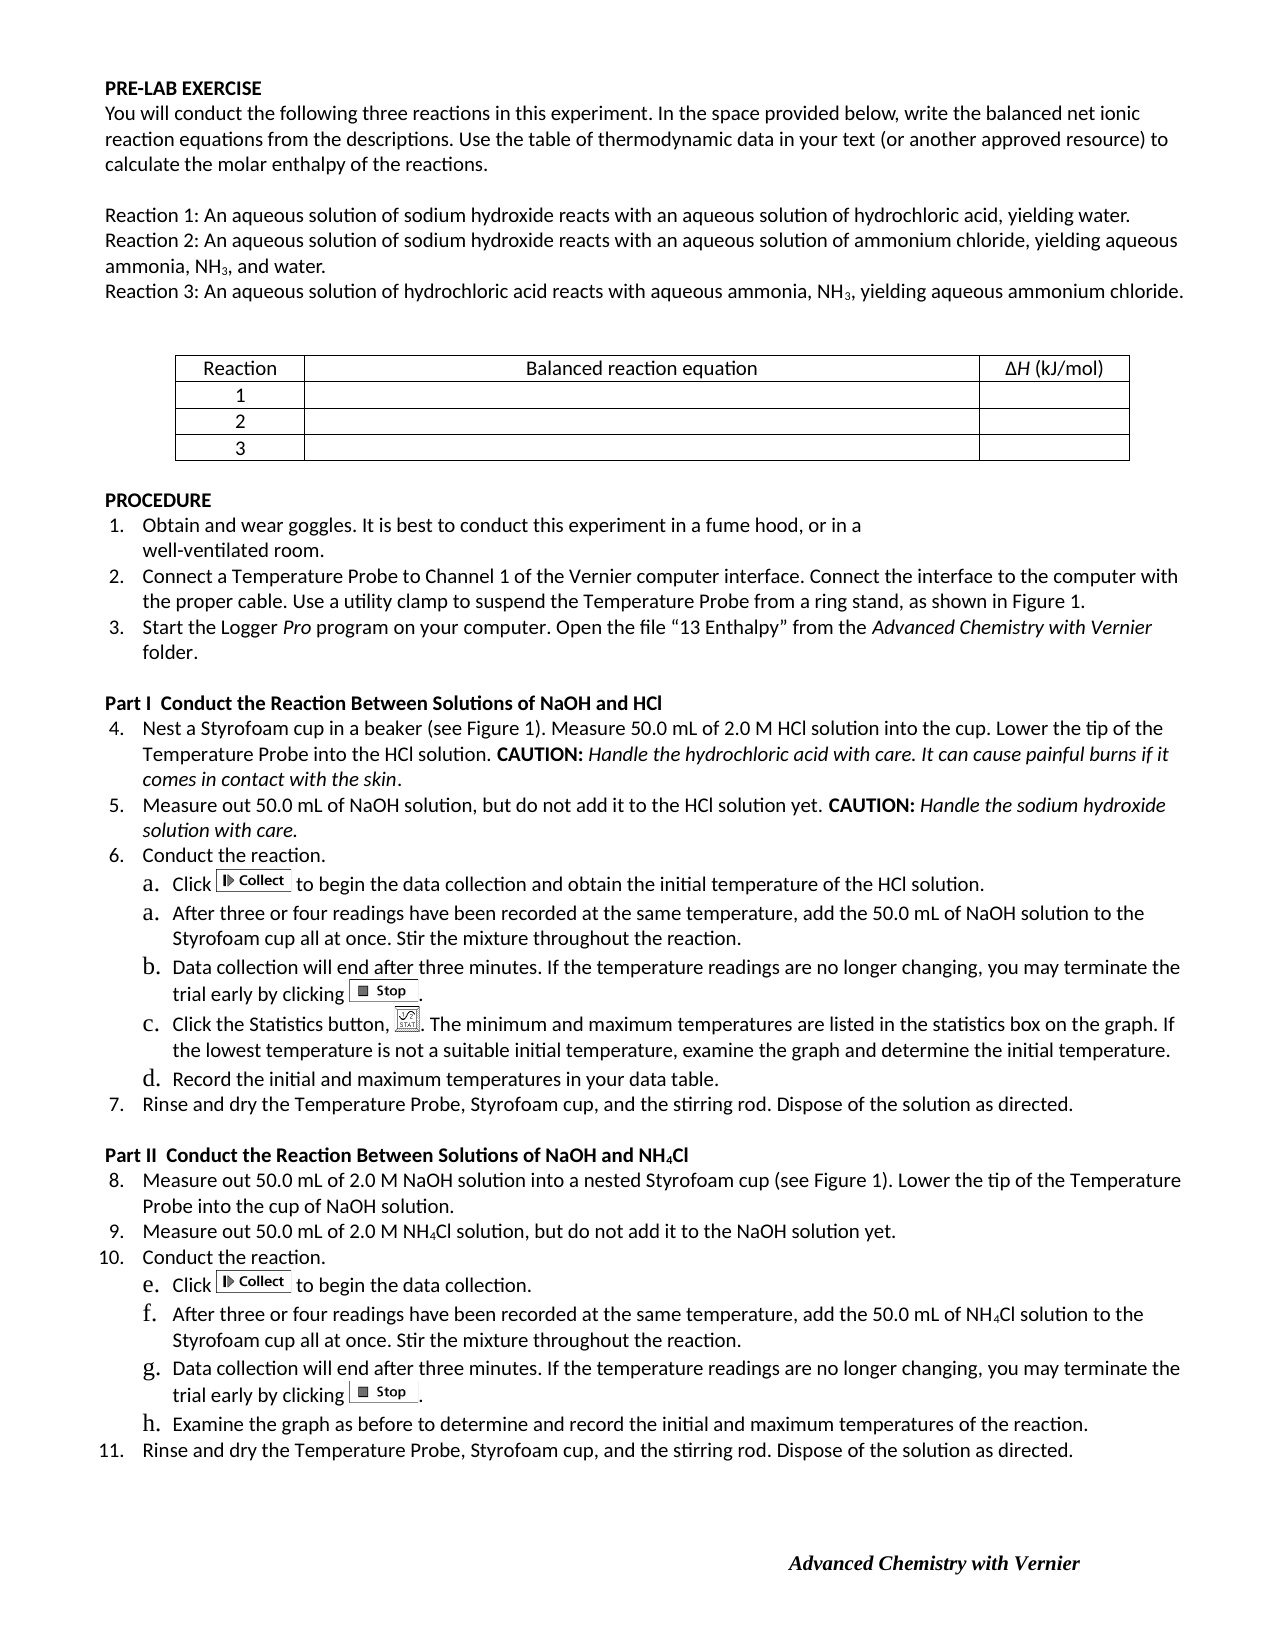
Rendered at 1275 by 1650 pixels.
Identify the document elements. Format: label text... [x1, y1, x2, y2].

picture [349, 1381, 419, 1403]
table_cell [980, 382, 1129, 407]
text Examine the graph as before to determine and record the initial and maximum temperatures of the reaction. [142, 1408, 1200, 1437]
text Click the Statistics button, . The minimum and maximum temperatures are listed in the statistics box on the graph. If the lowest temperature is not a suitable initial temperature, examine the graph and determine the initial temperature. [142, 1007, 1200, 1063]
text 1. Obtain and wear goggles. It is best to conduct this experiment in a fume hood, or in a well-ventilated room. [67, 512, 1200, 563]
subtitle Part I Conduct the Reaction Between Solutions of NaOH and HCl [105, 690, 1200, 716]
list Data collection will end after three minutes. If the temperature readings are no longer changing, you may terminate the trial early by clicking . [142, 951, 1200, 1007]
picture [349, 979, 419, 1002]
table_cell [305, 435, 979, 460]
text Record the initial and maximum temperatures in your data table. [142, 1063, 1200, 1091]
list After three or four readings have been recorded at the same temperature, add the 50.0 mL of NH4Cl solution to the Styrofoam cup all at once. Stir the mixture throughout the reaction. [142, 1298, 1200, 1352]
text 8. Measure out 50.0 mL of 2.0 M NaOH solution into a nested Styrofoam cup (see Figure 1). Lower the tip of the Temperature Probe into the cup of NaOH solution. [67, 1168, 1200, 1218]
table_header Balanced reaction equation [305, 356, 979, 381]
text Reaction 1: An aqueous solution of sodium hydroxide reacts with an aqueous solution of hydrochloric acid, yielding water. [105, 202, 1200, 227]
subtitle PRE-LAB EXERCISE [105, 75, 1200, 100]
text You will conduct the following three reactions in this experiment. In the space provided below, write the balanced net ionic reaction equations from the descriptions. Use the table of thermodynamic data in your text (or another approved resource) to calculate the molar enthalpy of the reactions. [105, 100, 1200, 177]
text Click to begin the data collection and obtain the initial temperature of the HCl solution. [142, 868, 1200, 897]
text 9. Measure out 50.0 mL of 2.0 M NH4Cl solution, but do not add it to the NaOH solution yet. [67, 1218, 1200, 1244]
table_cell 3 [176, 435, 304, 460]
subtitle PROCEDURE [105, 487, 1200, 512]
table_cell [305, 409, 979, 434]
table_cell [980, 409, 1129, 434]
table_cell 1 [176, 382, 304, 407]
list Click to begin the data collection. [142, 1269, 1200, 1298]
text 3. Start the Logger Pro program on your computer. Open the file “13 Enthalpy” from the Advanced Chemistry with Vernier folder. [67, 614, 1200, 665]
list Data collection will end after three minutes. If the temperature readings are no longer changing, you may terminate the trial early by clicking . [142, 1352, 1200, 1408]
text Reaction 3: An aqueous solution of hydrochloric acid reacts with aqueous ammonia, NH3, yielding aqueous ammonium chloride. [105, 278, 1200, 304]
picture [216, 1270, 292, 1293]
picture [216, 869, 292, 892]
text 2. Connect a Temperature Probe to Channel 1 of the Vernier computer interface. Connect the interface to the computer with the proper cable. Use a utility clamp to suspend the Temperature Probe from a ring stand, as shown in Figure 1. [67, 563, 1200, 614]
table_header Reaction [176, 356, 304, 381]
text 11. Rinse and dry the Temperature Probe, Styrofoam cup, and the stirring rod. Dispose of the solution as directed. [67, 1437, 1200, 1462]
text 5. Measure out 50.0 mL of NaOH solution, but do not add it to the HCl solution yet. CAUTION: Handle the sodium hydroxide solution with care. [67, 792, 1200, 843]
table_cell [980, 435, 1129, 460]
text 6. Conduct the reaction. [67, 843, 1200, 868]
table_cell [305, 382, 979, 407]
text Reaction 2: An aqueous solution of sodium hydroxide reacts with an aqueous solution of ammonium chloride, yielding aqueous ammonia, NH3, and water. [105, 227, 1200, 278]
list After three or four readings have been recorded at the same temperature, add the 50.0 mL of NaOH solution to the Styrofoam cup all at once. Stir the mixture throughout the reaction. [142, 897, 1200, 951]
text 10. Conduct the reaction. [67, 1244, 1200, 1269]
text 7. Rinse and dry the Temperature Probe, Styrofoam cup, and the stirring rod. Dispose of the solution as directed. [67, 1091, 1200, 1117]
subtitle Part II Conduct the Reaction Between Solutions of NaOH and NH4Cl [105, 1142, 1200, 1168]
table_cell 2 [176, 409, 304, 434]
text 4. Nest a Styrofoam cup in a beaker (see Figure 1). Measure 50.0 mL of 2.0 M HCl solution into the cup. Lower the tip of the Temperature Probe into the HCl solution. CAUTION: Handle the hydrochloric acid with care. It can cause painful burns if it comes in contact with the skin. [67, 716, 1200, 792]
table_header ΔH (kJ/mol) [980, 356, 1129, 381]
